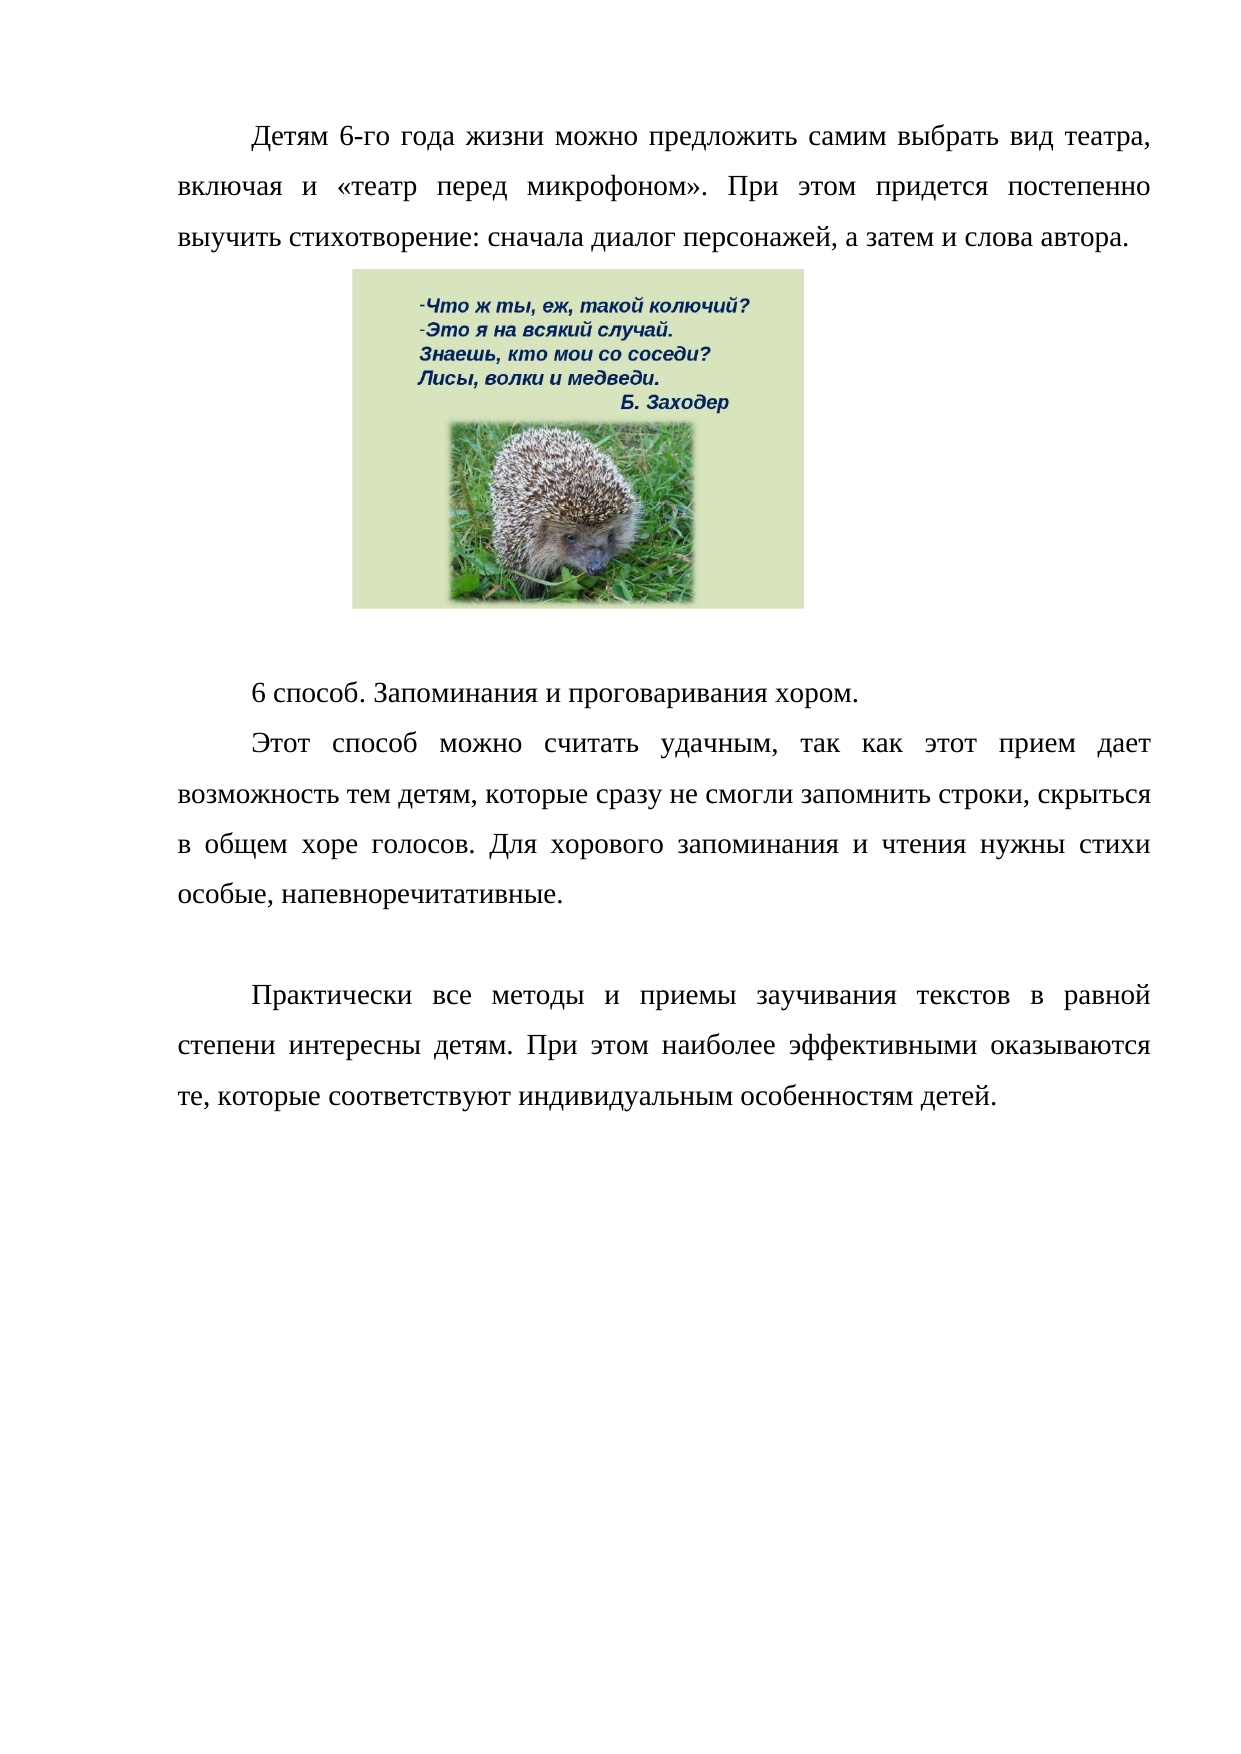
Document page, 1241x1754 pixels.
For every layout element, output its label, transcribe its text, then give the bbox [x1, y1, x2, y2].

text 6 способ. Запоминания и проговаривания хором. [177, 675, 1152, 709]
text Детям 6-го года жизни можно предложить самим выбрать вид театра, включая и «театр перед микрофоном». При этом придется постепенно выучить стихотворение: сначала диалог персонажей, а затем и слова автора. [177, 118, 1152, 252]
picture [352, 269, 805, 609]
text Этот способ можно считать удачным, так как этот прием дает возможность тем детям, которые сразу не смогли запомнить строки, скрыться в общем хоре голосов. Для хорового запоминания и чтения нужны стихи особые, напевноречитативные. [177, 726, 1152, 910]
text Практически все методы и приемы заучивания текстов в равной степени интересны детям. При этом наиболее эффективными оказываются те, которые соответствуют индивидуальным особенностям детей. [177, 977, 1152, 1111]
